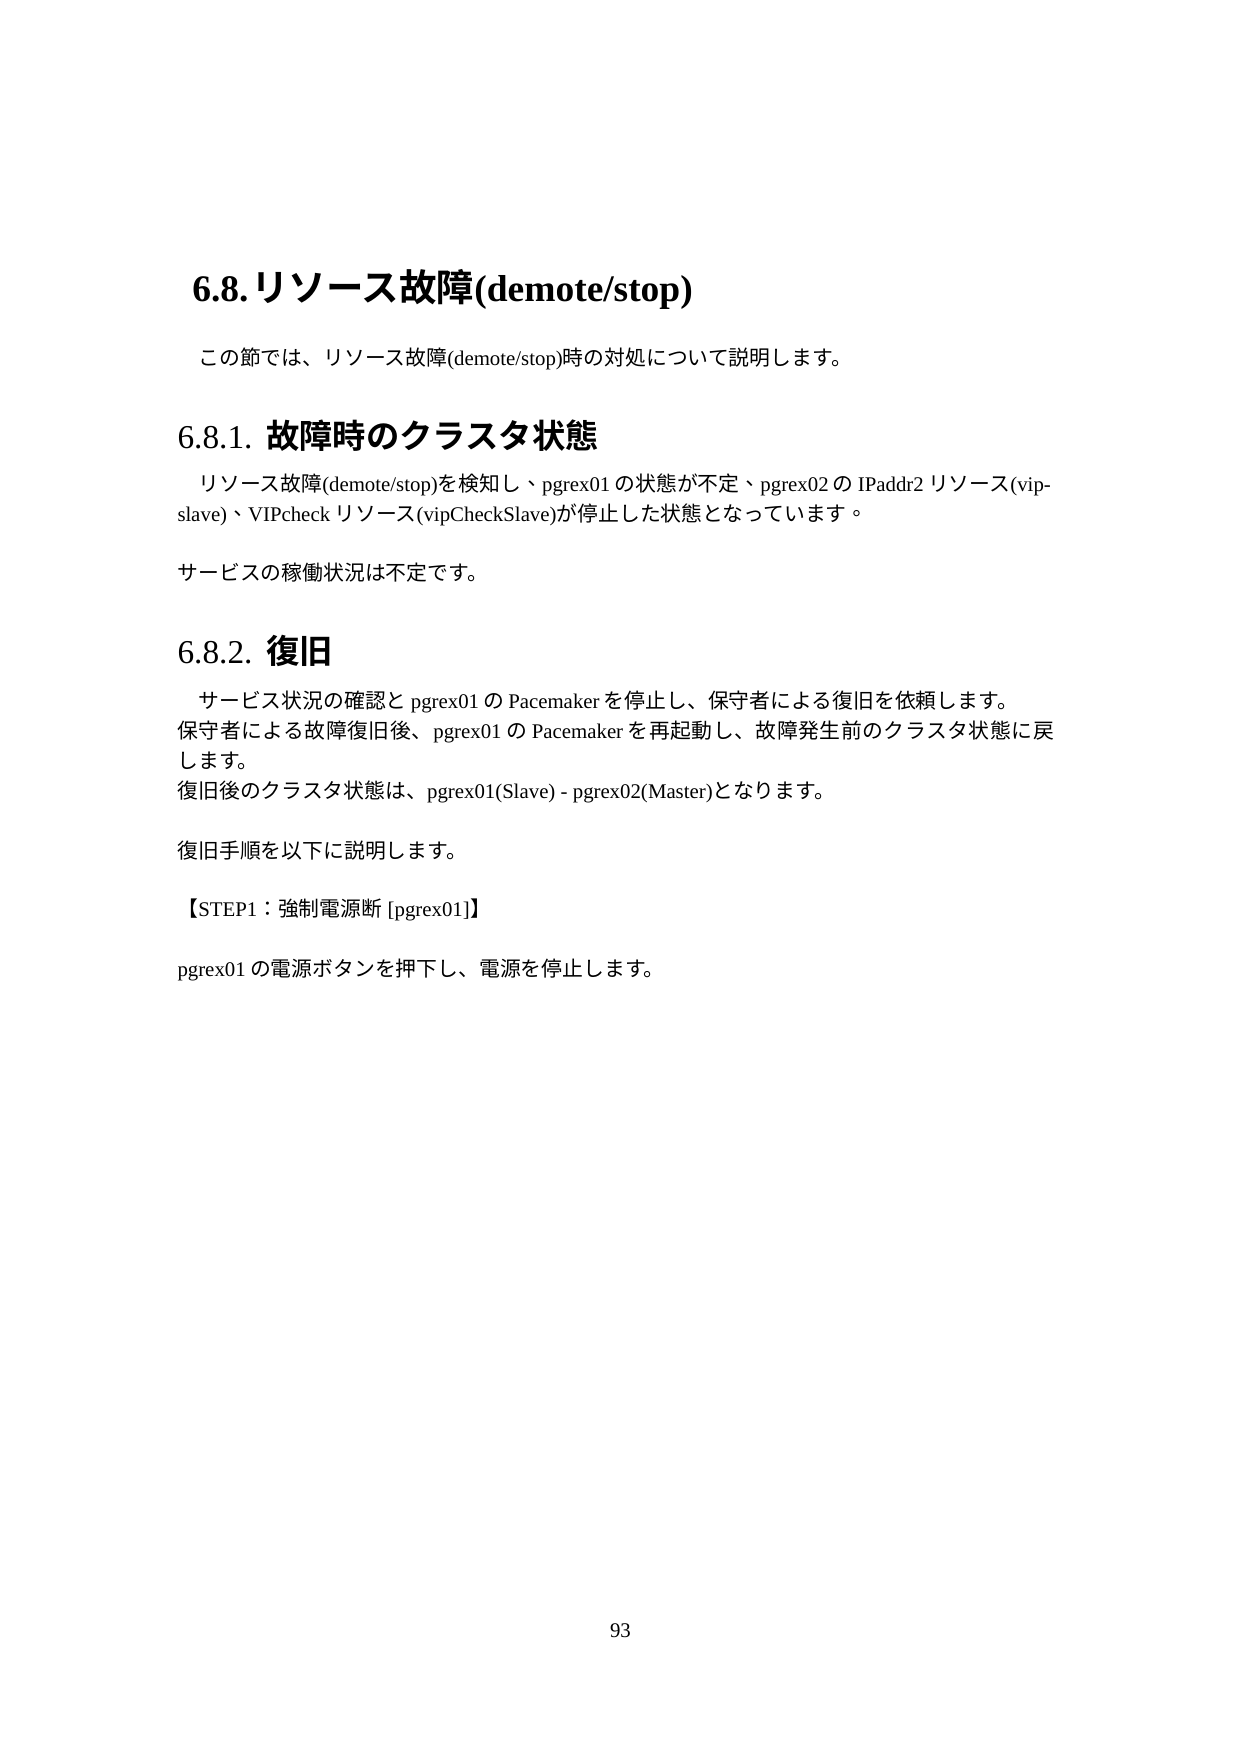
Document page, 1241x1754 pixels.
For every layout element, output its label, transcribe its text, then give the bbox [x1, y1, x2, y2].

text サービスの稼働状況は不定です。 [177, 556, 1054, 587]
text pgrex01の電源ボタンを押下し、電源を停止します。 [177, 952, 1054, 982]
text この節では、リソース故障(demote/stop)時の対処について説明します。 [177, 341, 1054, 371]
subtitle 故障時のクラスタ状態 [177, 413, 1063, 458]
subtitle 復旧 [177, 628, 1063, 674]
text 【STEP1：強制電源断 [pgrex01]】 [177, 893, 1054, 923]
text リソース故障(demote/stop)を検知し、pgrex01の状態が不定、pgrex02のIPaddr2リソース(vip-slave)、VIPcheckリソース(vipCheckSlave)が停止した状態となっています。 [177, 469, 1054, 527]
subtitle リソース故障(demote/stop) [192, 261, 1063, 312]
text 保守者による故障復旧後、pgrex01のPacemakerを再起動し、故障発生前のクラスタ状態に戻します。 [177, 714, 1054, 775]
text 復旧後のクラスタ状態は、pgrex01(Slave) - pgrex02(Master)となります。 [177, 775, 1054, 805]
text サービス状況の確認とpgrex01のPacemakerを停止し、保守者による復旧を依頼します。 [177, 684, 1054, 714]
text 復旧手順を以下に説明します。 [177, 834, 1054, 864]
